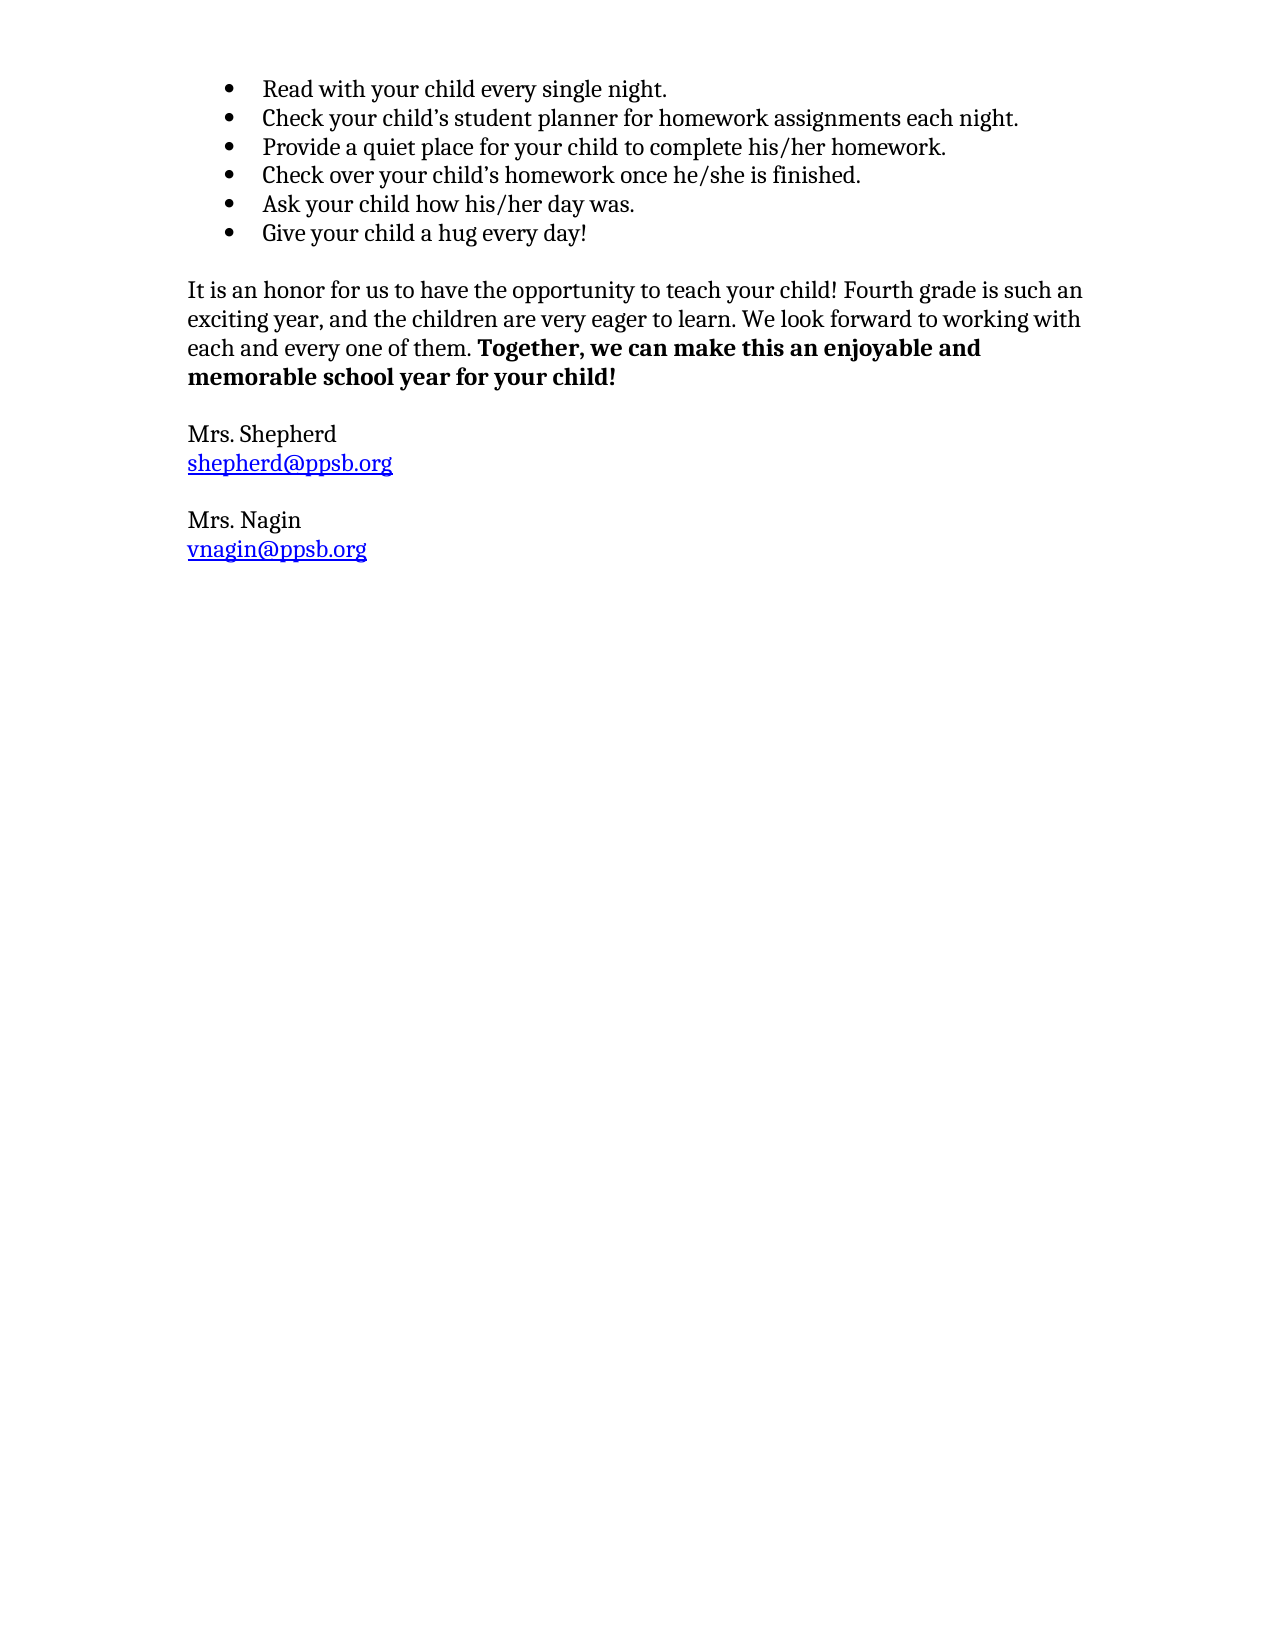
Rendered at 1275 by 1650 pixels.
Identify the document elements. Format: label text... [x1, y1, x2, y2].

list Provide a quiet place for your child to complete his/her homework. [225, 132, 1087, 161]
list Check over your child’s homework once he/she is finished. [225, 161, 1087, 190]
text vnagin@ppsb.org [187, 535, 1087, 564]
text Mrs. Nagin [187, 506, 1087, 535]
text It is an honor for us to have the opportunity to teach your child! Fourth grade is such an exciting year, and the children are very eager to learn. We look forward to working with each and every one of them. Together, we can make this an enjoyable and memorable school year for your child! [187, 276, 1087, 391]
list Check your child’s student planner for homework assignments each night. [225, 104, 1087, 132]
list Give your child a hug every day! [225, 219, 1087, 247]
text shepherd@ppsb.org [187, 449, 1087, 477]
text Mrs. Shepherd [187, 420, 1087, 449]
list Ask your child how his/her day was. [225, 190, 1087, 219]
list Read with your child every single night. [225, 75, 1087, 104]
